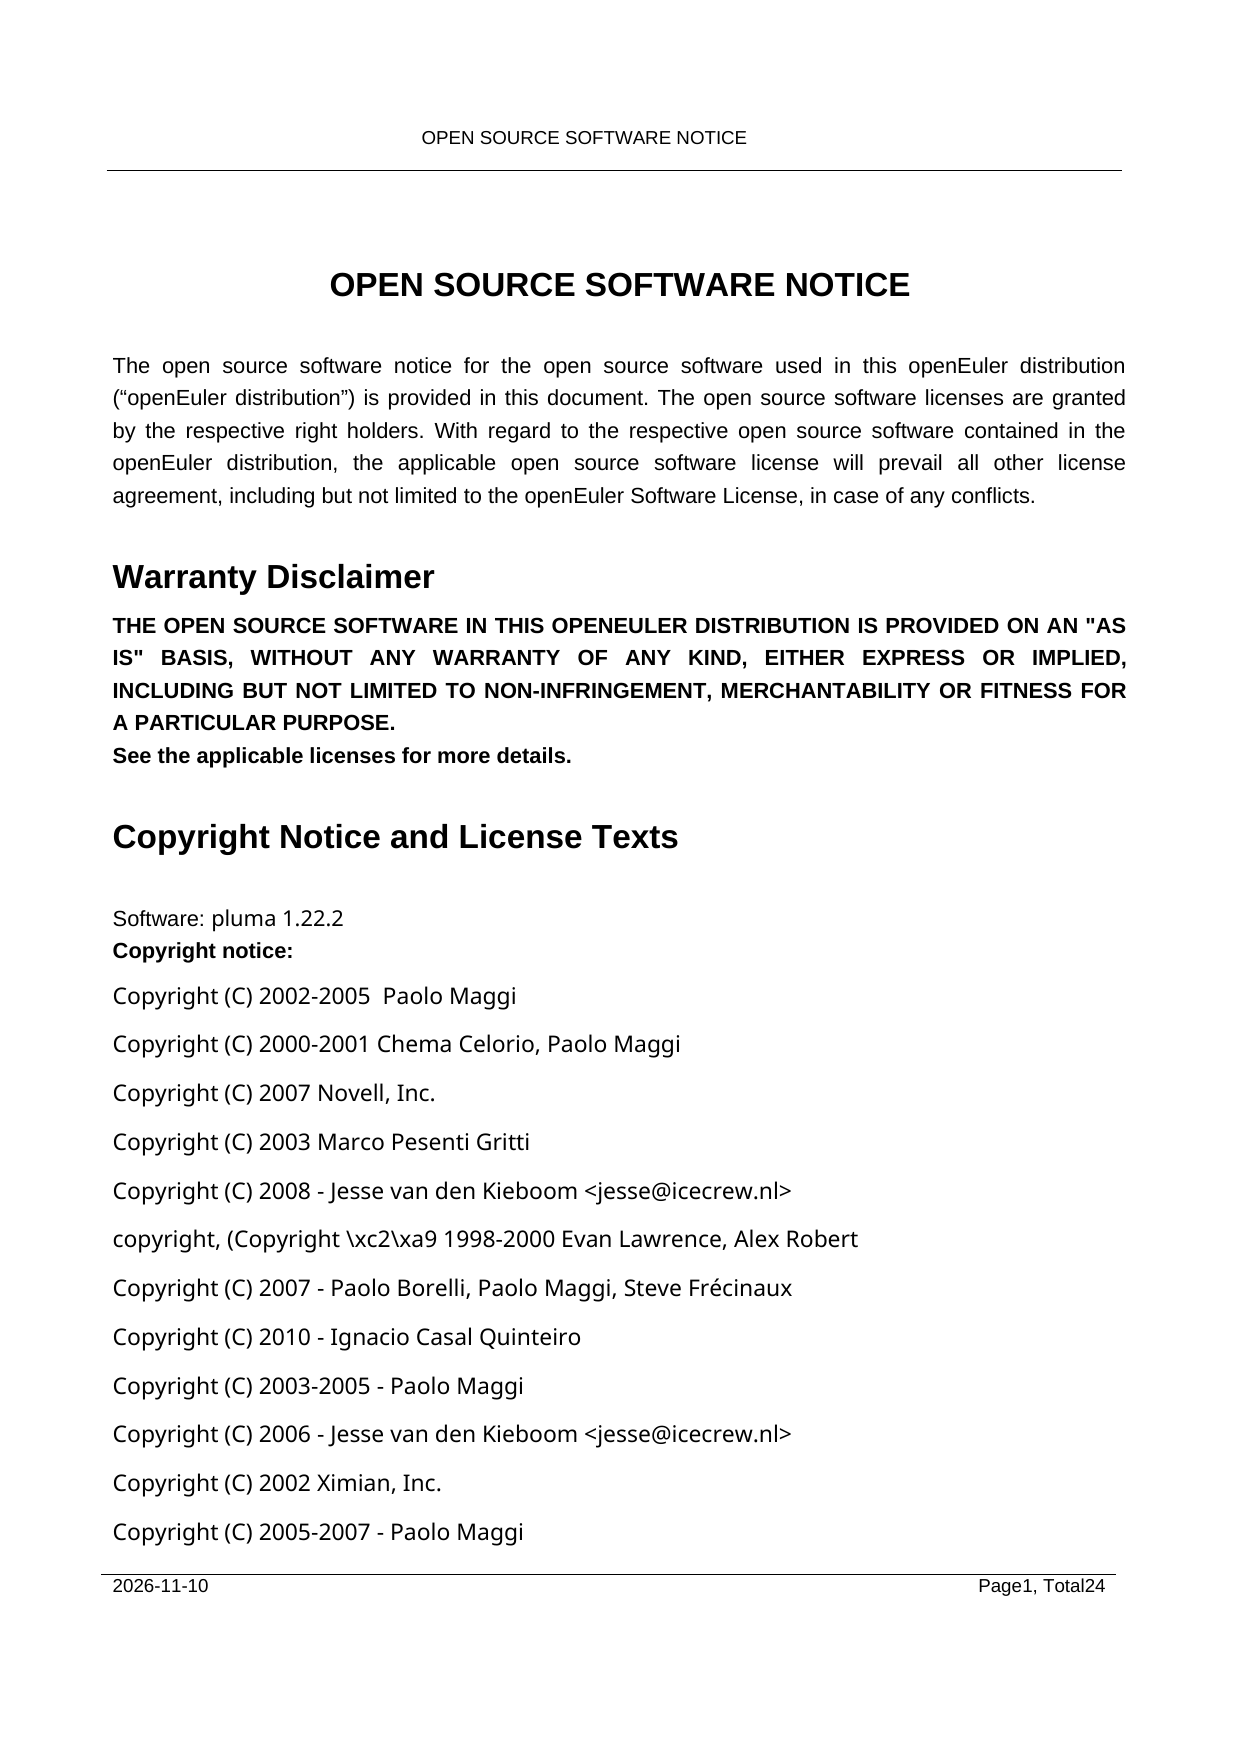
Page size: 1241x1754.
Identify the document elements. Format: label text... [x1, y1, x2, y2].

text Warranty Disclaimer [112, 544, 1128, 609]
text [112, 979, 1128, 1548]
text OPEN SOURCE SOFTWARE NOTICE [112, 251, 1128, 316]
text Copyright Notice and License Texts [112, 804, 1128, 869]
text Software: pluma 1.22.2 [112, 901, 1128, 934]
text Copyright notice: [112, 934, 1128, 966]
text THE OPEN SOURCE SOFTWARE IN THIS OPENEULER DISTRIBUTION IS PROVIDED ON AN "AS IS" BASIS, WITHOUT ANY WARRANTY OF ANY KIND, EITHER EXPRESS OR IMPLIED, INCLUDING BUT NOT LIMITED TO NON-INFRINGEMENT, MERCHANTABILITY OR FITNESS FOR A PARTICULAR PURPOSE. See the applicable licenses for more details. [112, 609, 1128, 771]
text The open source software notice for the open source software used in this openEuler distribution (“openEuler distribution”) is provided in this document. The open source software licenses are granted by the respective right holders. With regard to the respective open source software contained in the openEuler distribution, the applicable open source software license will prevail all other license agreement, including but not limited to the openEuler Software License, in case of any conflicts. [112, 349, 1128, 511]
